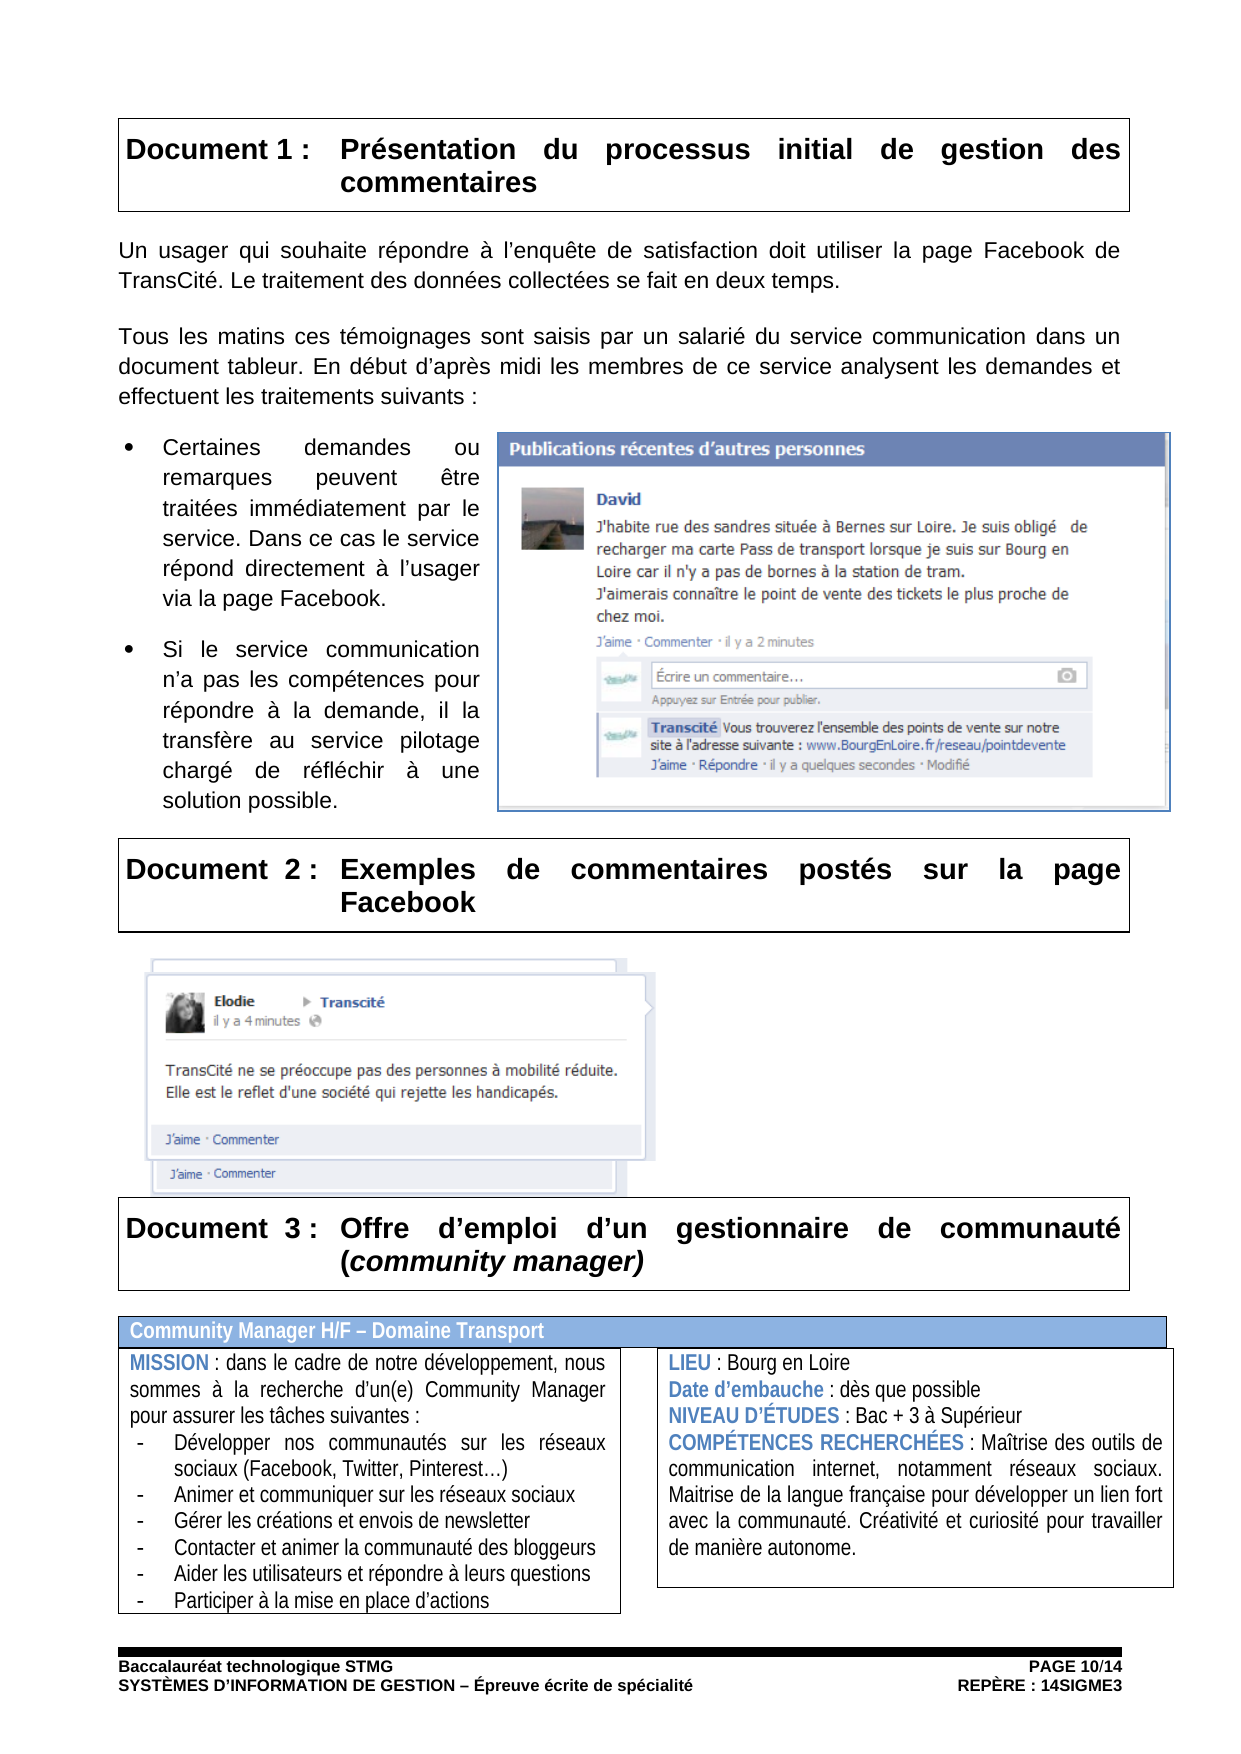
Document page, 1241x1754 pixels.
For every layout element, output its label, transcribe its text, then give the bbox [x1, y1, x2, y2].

picture [499, 433, 1169, 810]
list Si le service communication n’a pas les compétences pour répondre à la demande, il la transfère au service pilotage chargé de réfléchir à une solution possible. [125, 636, 1122, 814]
table_header MISSION : dans le cadre de notre développement, nous sommes à la recherche d’un(e) Community Manager pour assurer les tâches suivantes : Développer nos communautés sur les réseaux sociaux (Facebook, Twitter, Pinterest…) Animer et communiquer sur les réseaux sociaux Gérer les créations et envois de newsletter Contacter et animer la communauté des bloggeurs Aider les utilisateurs et répondre à leurs questions Participer à la mise en place d’actions LIEU : Bourg en Loire Date d’embauche : dès que possible NIVEAU D’ÉTUDES : Bac + 3 à Supérieur COMPÉTENCES RECHERCHÉES : Maîtrise des outils de communication internet, notamment réseaux sociaux. Maitrise de la langue française pour développer un lien fort avec la communauté. Créativité et curiosité pour travailler de manière autonome. [658, 1349, 1173, 1587]
table_header Community Manager H/F – Domaine Transport [119, 1317, 1166, 1347]
table_header Document 2 : Exemples de commentaires postés sur la page Facebook [119, 839, 1129, 931]
text Tous les matins ces témoignages sont saisis par un salarié du service communication dans un document tableur. En début d’après midi les membres de ce service analysent les demandes et effectuent les traitements suivants : [118, 323, 1122, 409]
table_header Document 3 : Offre d’emploi d’un gestionnaire de communauté (community manager) [119, 1198, 1129, 1290]
text Un usager qui souhaite répondre à l’enquête de satisfaction doit utiliser la page Facebook de TransCité. Le traitement des données collectées se fait en deux temps. [118, 237, 1122, 294]
list Certaines demandes ou remarques peuvent être traitées immédiatement par le service. Dans ce cas le service répond directement à l’usager via la page Facebook. [125, 434, 497, 612]
table_header MISSION : dans le cadre de notre développement, nous sommes à la recherche d’un(e) Community Manager pour assurer les tâches suivantes : Développer nos communautés sur les réseaux sociaux (Facebook, Twitter, Pinterest…) Animer et communiquer sur les réseaux sociaux Gérer les créations et envois de newsletter Contacter et animer la communauté des bloggeurs Aider les utilisateurs et répondre à leurs questions Participer à la mise en place d’actions LIEU : Bourg en Loire Date d’embauche : dès que possible NIVEAU D’ÉTUDES : Bac + 3 à Supérieur COMPÉTENCES RECHERCHÉES : Maîtrise des outils de communication internet, notamment réseaux sociaux. Maitrise de la langue française pour développer un lien fort avec la communauté. Créativité et curiosité pour travailler de manière autonome. [119, 1349, 620, 1613]
picture [144, 958, 656, 1195]
table_header Document 1 : Présentation du processus initial de gestion des commentaires [119, 119, 1129, 211]
